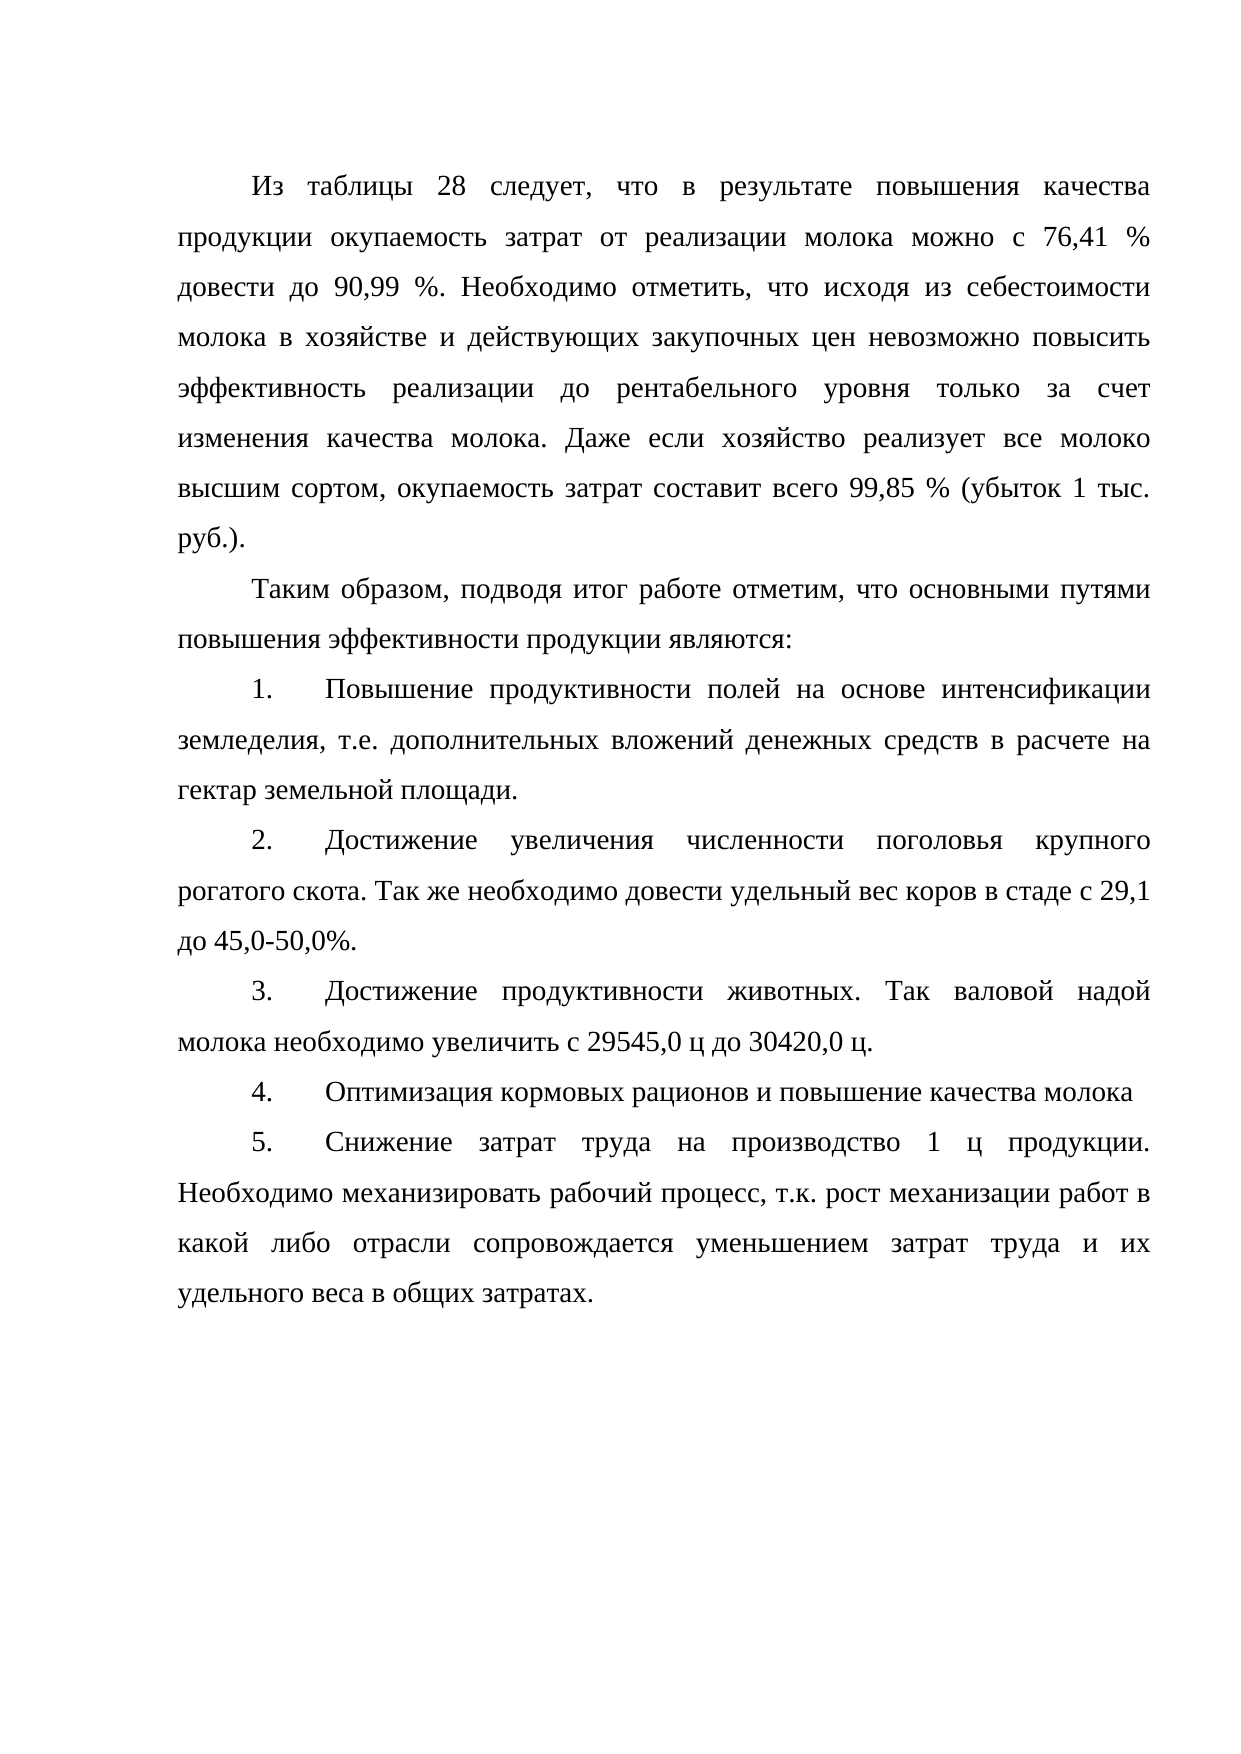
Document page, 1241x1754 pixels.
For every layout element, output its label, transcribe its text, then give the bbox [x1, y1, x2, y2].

list Достижение продуктивности животных. Так валовой надой молока необходимо увеличить с 29545,0 ц до 30420,0 ц. [177, 973, 1152, 1057]
text Из таблицы 28 следует, что в результате повышения качества продукции окупаемость затрат от реализации молока можно с 76,41 % довести до 90,99 %. Необходимо отметить, что исходя из себестоимости молока в хозяйстве и действующих закупочных цен невозможно повысить эффективность реализации до рентабельного уровня только за счет изменения качества молока. Даже если хозяйство реализует все молоко высшим сортом, окупаемость затрат составит всего 99,85 % (убыток 1 тыс. руб.). [177, 168, 1152, 554]
list Повышение продуктивности полей на основе интенсификации земледелия, т.е. дополнительных вложений денежных средств в расчете на гектар земельной площади. [177, 672, 1152, 806]
list Оптимизация кормовых рационов и повышение качества молока [177, 1074, 1152, 1108]
list Снижение затрат труда на производство 1 ц продукции. Необходимо механизировать рабочий процесс, т.к. рост механизации работ в какой либо отрасли сопровождается уменьшением затрат труда и их удельного веса в общих затратах. [177, 1124, 1152, 1309]
list Достижение увеличения численности поголовья крупного рогатого скота. Так же необходимо довести удельный вес коров в стаде с 29,1 до 45,0-50,0%. [177, 822, 1152, 957]
text Таким образом, подводя итог работе отметим, что основными путями повышения эффективности продукции являются: [177, 571, 1152, 655]
